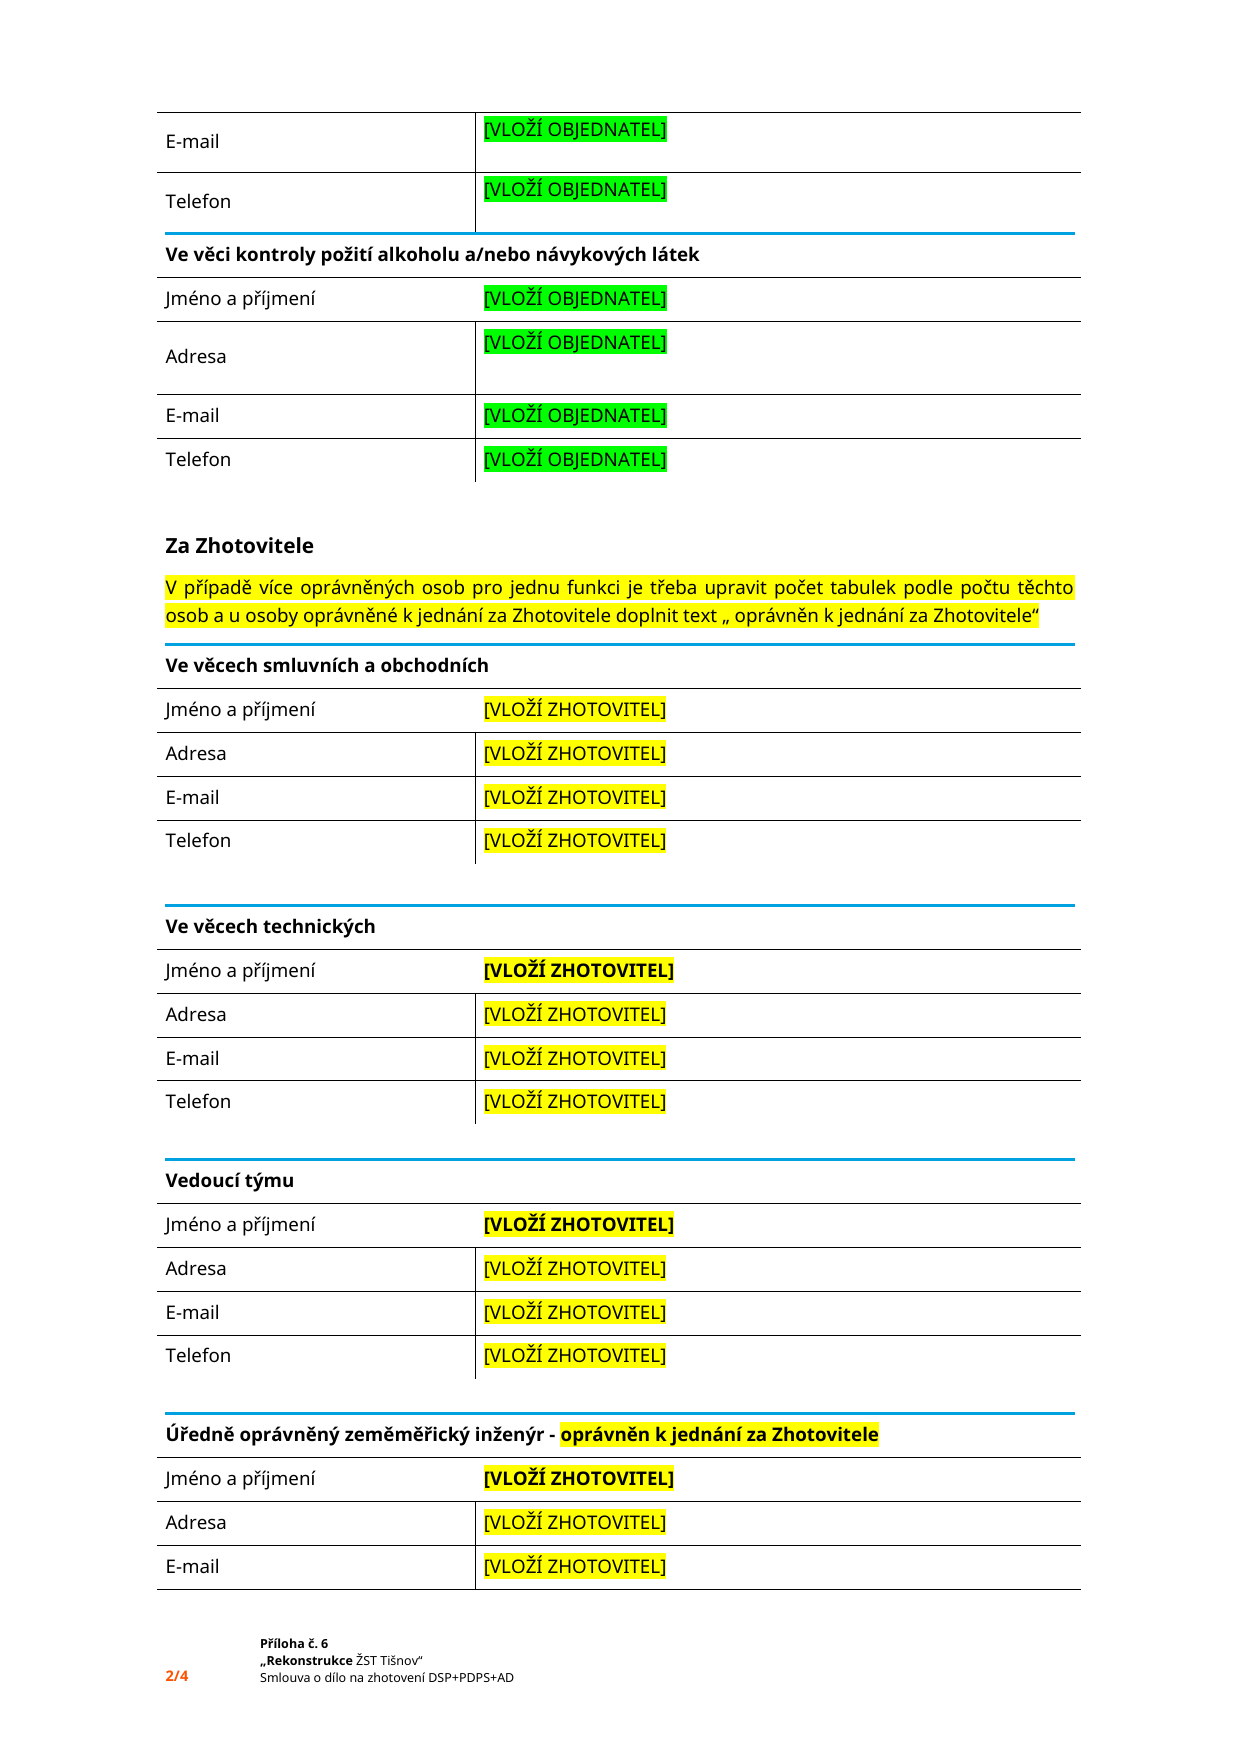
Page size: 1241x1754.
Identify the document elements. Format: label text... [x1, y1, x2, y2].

table_cell [VLOŽÍ OBJEDNATEL] [476, 439, 1081, 482]
table_cell E-mail [157, 1292, 475, 1334]
table_cell [VLOŽÍ ZHOTOVITEL] [476, 1336, 1081, 1378]
table_header Jméno a příjmení [157, 689, 475, 732]
table_cell Telefon [157, 173, 475, 232]
table_cell [VLOŽÍ ZHOTOVITEL] [476, 821, 1081, 863]
table_header [VLOŽÍ ZHOTOVITEL] [475, 950, 1081, 993]
table_header [VLOŽÍ OBJEDNATEL] [475, 278, 1081, 321]
table_cell [VLOŽÍ ZHOTOVITEL] [476, 1248, 1081, 1291]
table_cell [VLOŽÍ ZHOTOVITEL] [476, 1502, 1081, 1545]
text Vedoucí týmu [165, 1161, 1075, 1193]
text Ve věcech smluvních a obchodních [165, 646, 1075, 678]
table_header [VLOŽÍ ZHOTOVITEL] [475, 1204, 1081, 1247]
table_header [VLOŽÍ ZHOTOVITEL] [475, 689, 1081, 732]
table_cell [VLOŽÍ ZHOTOVITEL] [476, 994, 1081, 1037]
table_header [VLOŽÍ ZHOTOVITEL] [475, 1458, 1081, 1501]
table_cell Telefon [157, 821, 475, 863]
text Ve věcech technických [165, 907, 1075, 939]
table_cell Telefon [157, 1081, 475, 1124]
table_cell Adresa [157, 994, 475, 1037]
table_cell E-mail [157, 1038, 475, 1080]
table_cell [VLOŽÍ ZHOTOVITEL] [476, 1292, 1081, 1334]
table_cell Adresa [157, 1248, 475, 1291]
table_cell [VLOŽÍ ZHOTOVITEL] [476, 1081, 1081, 1124]
table_cell Adresa [157, 322, 475, 394]
table_cell [VLOŽÍ OBJEDNATEL] [476, 173, 1081, 232]
text Ve věci kontroly požití alkoholu a/nebo návykových látek [165, 235, 1075, 267]
text Úředně oprávněný zeměměřický inženýr - oprávněn k jednání za Zhotovitele [165, 1415, 1075, 1447]
table_header Jméno a příjmení [157, 278, 475, 321]
table_cell Adresa [157, 1502, 475, 1545]
table_cell E-mail [157, 395, 475, 438]
table_cell [VLOŽÍ OBJEDNATEL] [476, 322, 1081, 394]
table_cell [VLOŽÍ OBJEDNATEL] [476, 113, 1081, 172]
table_cell [VLOŽÍ OBJEDNATEL] [476, 395, 1081, 438]
text V případě více oprávněných osob pro jednu funkci je třeba upravit počet tabulek podle počtu těchto osob a u osoby oprávněné k jednání za Zhotovitele doplnit text „ oprávněn k jednání za Zhotovitele“ [165, 600, 1075, 628]
table_cell [VLOŽÍ ZHOTOVITEL] [476, 1546, 1081, 1589]
table_cell Telefon [157, 439, 475, 482]
table_cell Telefon [157, 1336, 475, 1378]
table_cell [VLOŽÍ ZHOTOVITEL] [476, 777, 1081, 819]
table_cell E-mail [157, 1546, 475, 1589]
table_cell Adresa [157, 733, 475, 776]
table_header Jméno a příjmení [157, 1204, 475, 1247]
table_cell [VLOŽÍ ZHOTOVITEL] [476, 733, 1081, 776]
table_header Jméno a příjmení [157, 950, 475, 993]
table_cell [VLOŽÍ ZHOTOVITEL] [476, 1038, 1081, 1080]
table_cell E-mail [157, 113, 475, 172]
table_header Jméno a příjmení [157, 1458, 475, 1501]
text Za Zhotovitele [165, 531, 1075, 559]
table_cell E-mail [157, 777, 475, 819]
